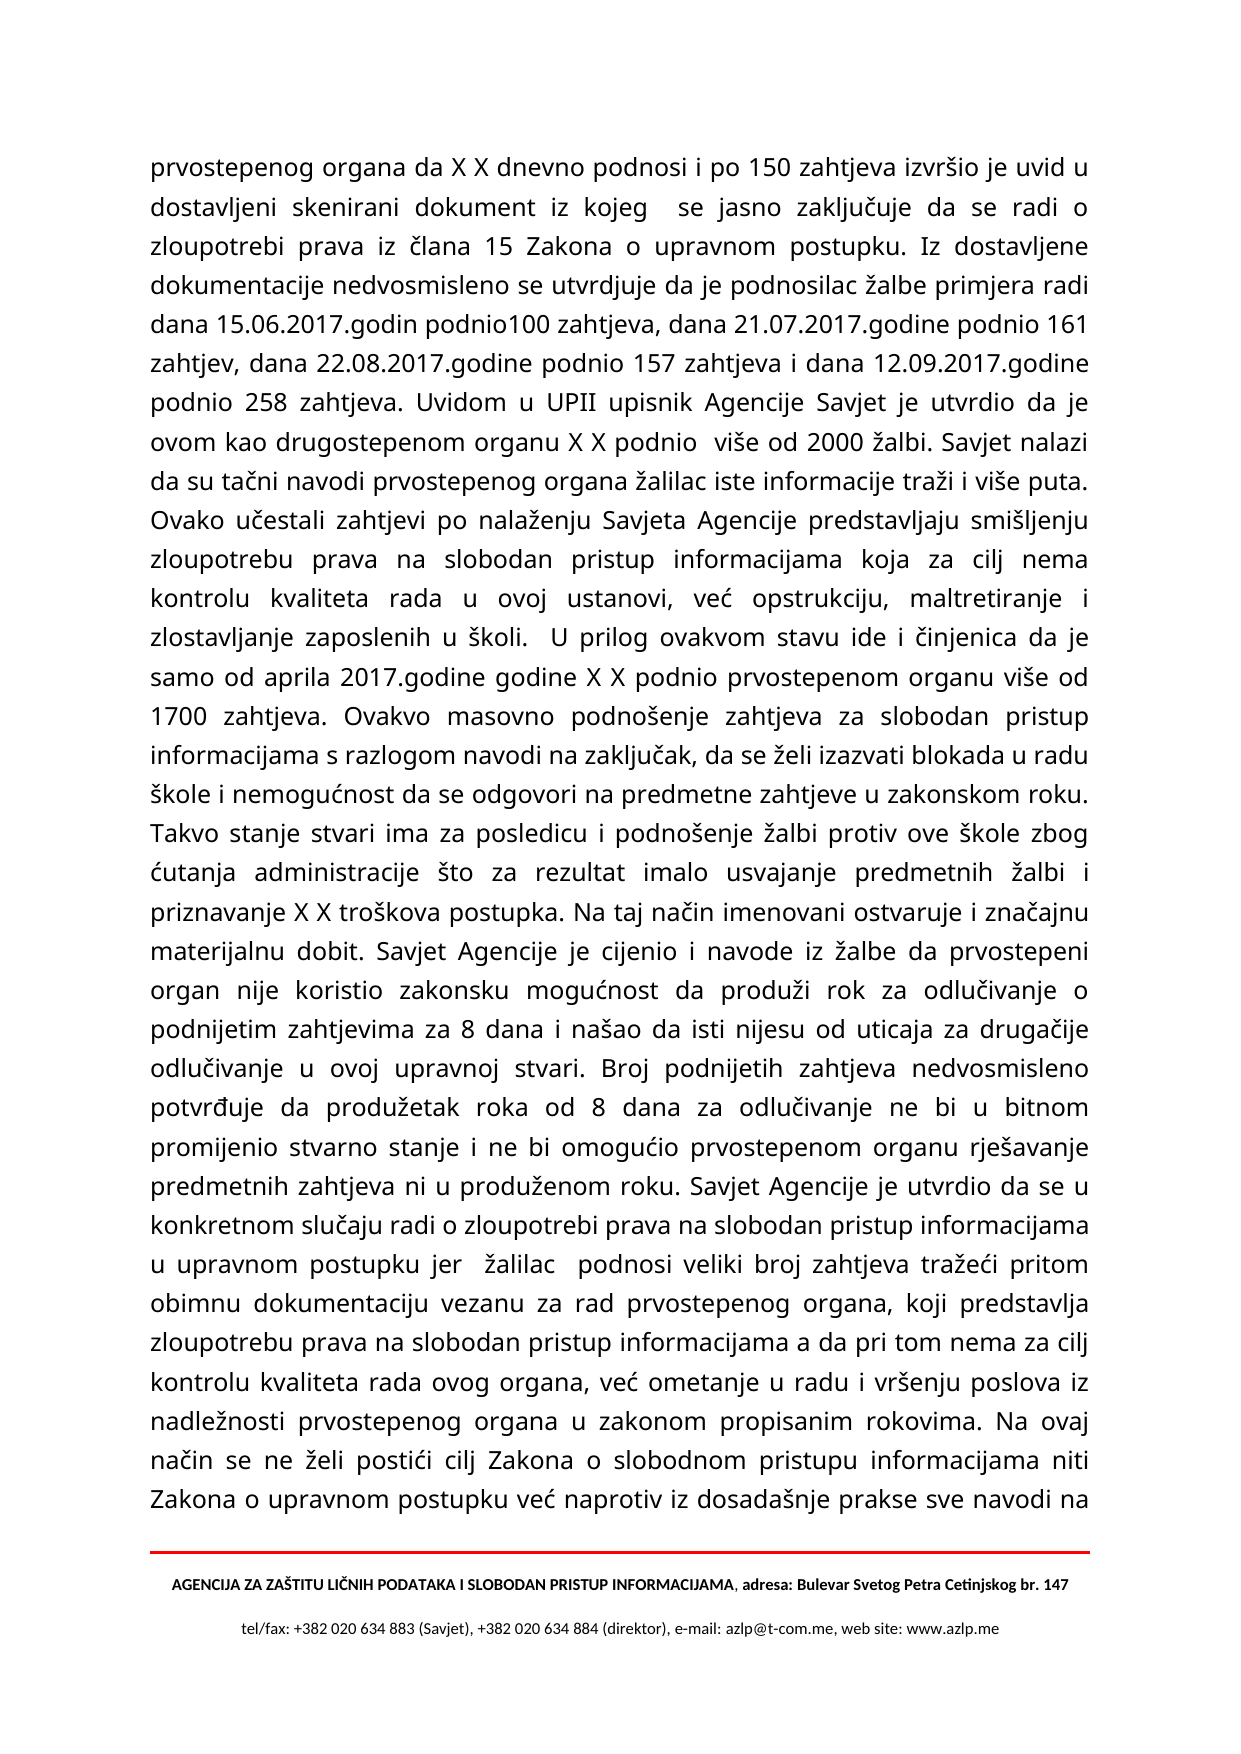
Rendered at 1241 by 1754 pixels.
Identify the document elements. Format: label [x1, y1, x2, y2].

text [150, 150, 1090, 1516]
